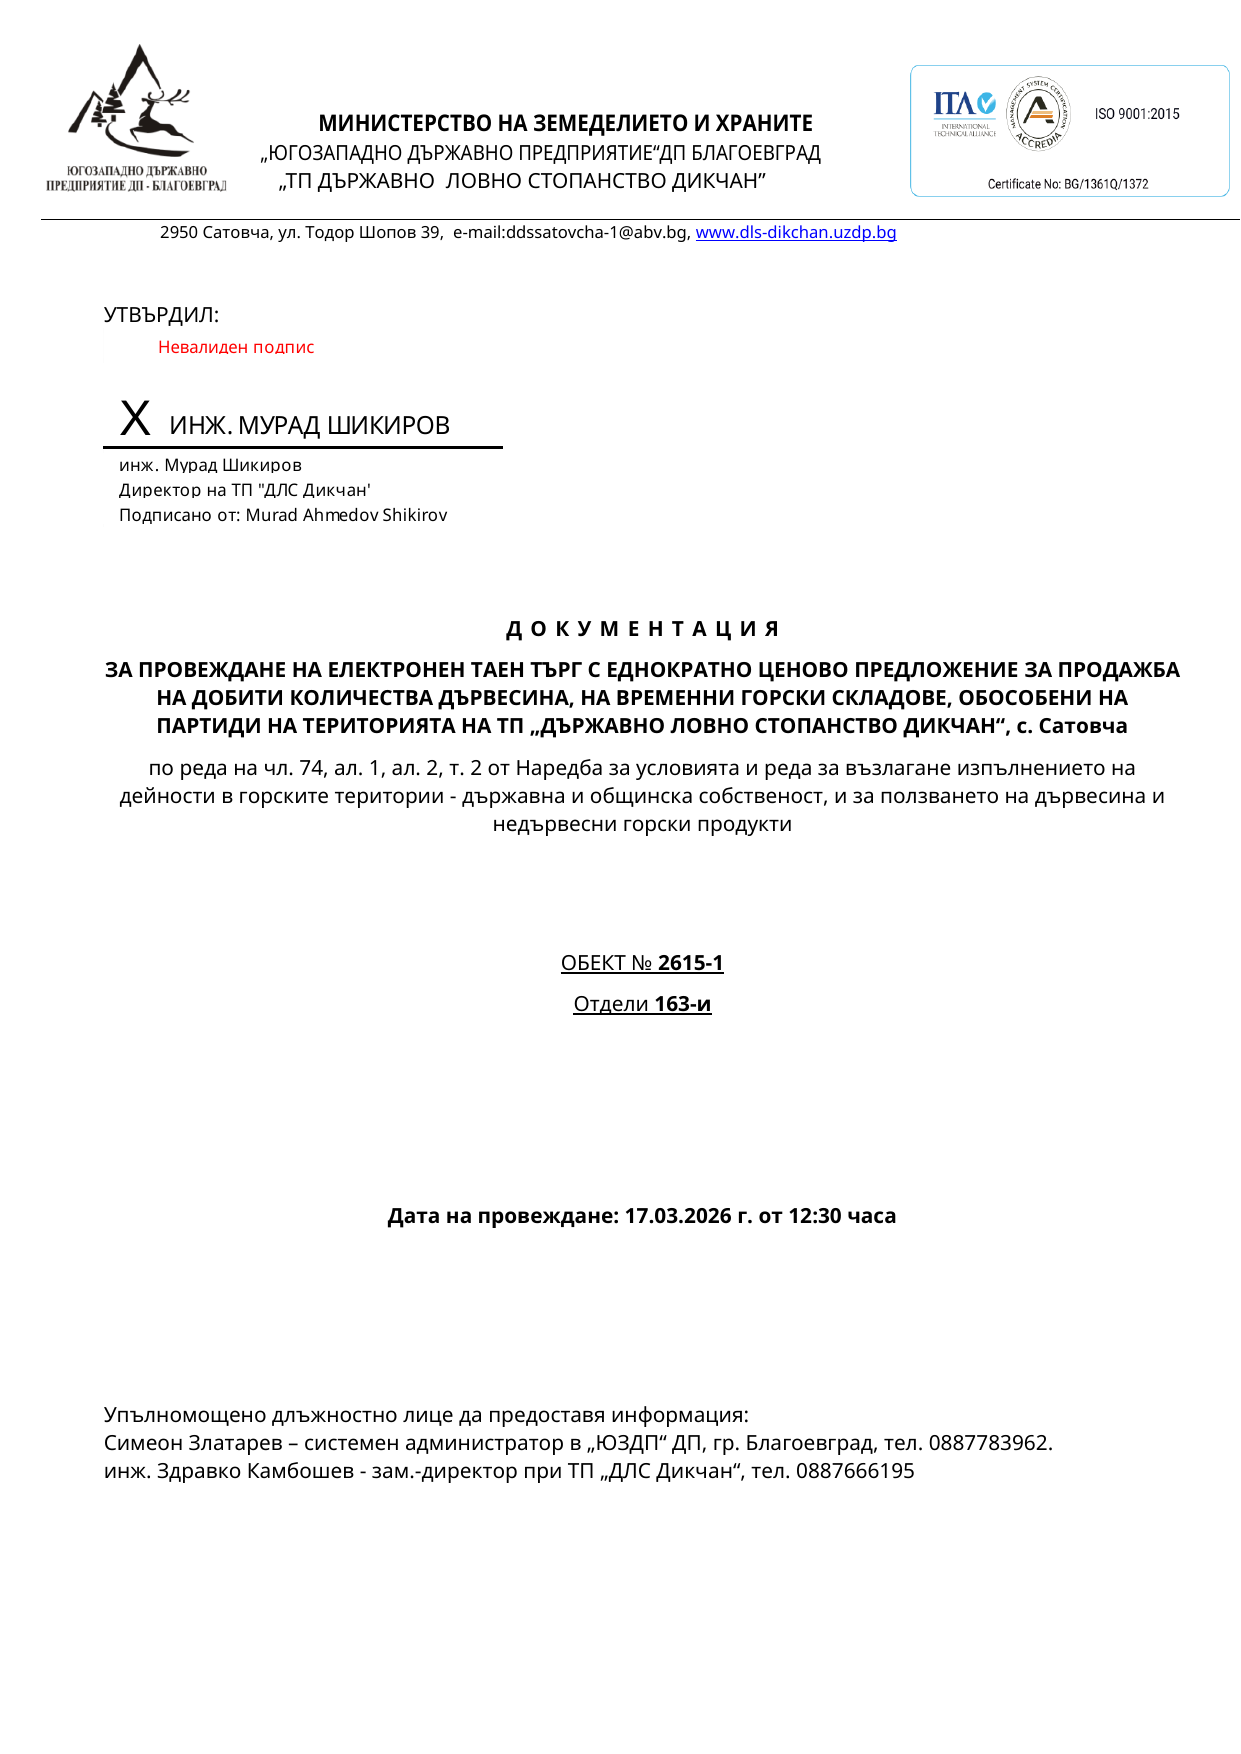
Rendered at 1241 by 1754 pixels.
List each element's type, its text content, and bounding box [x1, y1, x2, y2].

table_header [41, 44, 234, 219]
picture [908, 63, 1231, 201]
text инж. Здравко Камбошев - зам.-директор при ТП „ДЛС Дикчан“, тел. 0887666195 [103, 1457, 1181, 1485]
text ЗА ПРОВЕЖДАНЕ НА ЕЛЕКТРОНЕН ТАЕН ТЪРГ С ЕДНОКРАТНО ЦЕНОВО ПРЕДЛОЖЕНИЕ ЗА ПРОДАЖБА НА ДОБИТИ КОЛИЧЕСТВА ДЪРВЕСИНА, НА ВРЕМЕННИ ГОРСКИ СКЛАДОВЕ, ОБОСОБЕНИ НА ПАРТИДИ НА ТЕРИТОРИЯТА НА ТП „ДЪРЖАВНО ЛОВНО СТОПАНСТВО ДИКЧАН“, с. Сатовча [103, 655, 1181, 740]
text Упълномощено длъжностно лице да предоставя информация: [103, 1400, 1181, 1428]
table_header МИНИСТЕРСТВО НА ЗЕМЕДЕЛИЕТО И ХРАНИТЕ „ЮГОЗАПАДНО ДЪРЖАВНО ПРЕДПРИЯТИЕ“ДП БЛАГОЕВГРАД „ТП ДЪРЖАВНО ЛОВНО СТОПАНСТВО ДИКЧАН” [235, 44, 897, 219]
text Отдели 163-и [103, 989, 1181, 1018]
text УТВЪРДИЛ: [103, 300, 1181, 328]
text 2950 Сатовча, ул. Тодор Шопов 39, e-mail:ddssatovcha-1@abv.bg, www.dls-dikchan.uzdp.bg [103, 220, 1181, 243]
text по реда на чл. 74, ал. 1, ал. 2, т. 2 от Наредба за условията и реда за възлагане изпълнението на дейности в горските територии - държавна и общинска собственост, и за ползването на дървесина и недървесни горски продукти [103, 753, 1181, 838]
picture [46, 44, 227, 192]
table_header [897, 44, 1240, 219]
text Симеон Златарев – системен администратор в „ЮЗДП“ ДП, гр. Благоевград, тел. 0887783962. [103, 1428, 1181, 1457]
text ДОКУМЕНТАЦИЯ [103, 614, 1181, 642]
text ОБЕКТ № 2615-1 [103, 948, 1181, 977]
text Дата на провеждане: 17.03.2026 г. от 12:30 часа [103, 1201, 1181, 1229]
